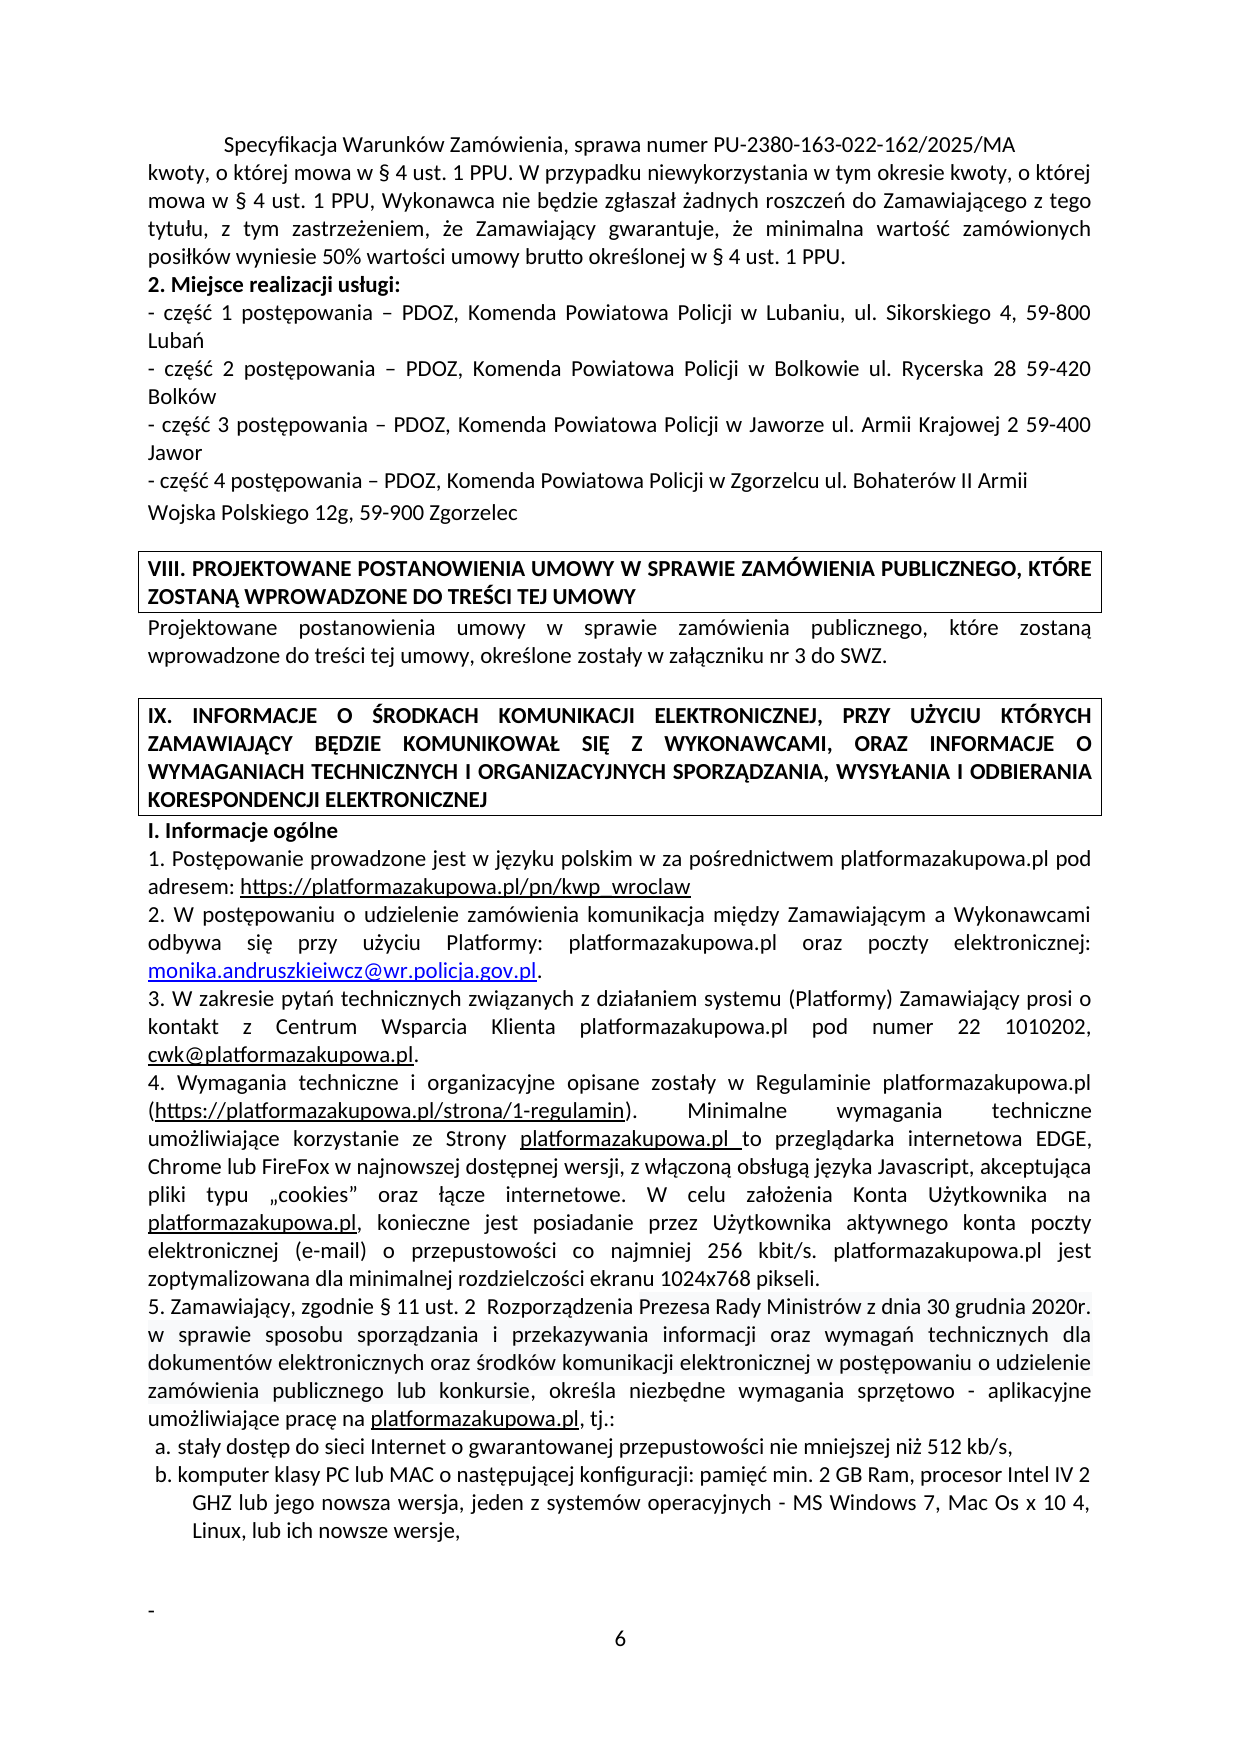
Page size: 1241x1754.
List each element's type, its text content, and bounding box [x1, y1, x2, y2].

text 5. Zamawiający, zgodnie § 11 ust. 2 Rozporządzenia Prezesa Rady Ministrów z dnia 30 grudnia 2020r. w sprawie sposobu sporządzania i przekazywania informacji oraz wymagań technicznych dla dokumentów elektronicznych oraz środków komunikacji elektronicznej w postępowaniu o udzielenie zamówienia publicznego lub konkursie, określa niezbędne wymagania sprzętowo - aplikacyjne umożliwiające pracę na platformazakupowa.pl, tj.: [148, 1376, 1093, 1432]
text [148, 158, 1093, 270]
list stały dostęp do sieci Internet o gwarantowanej przepustowości nie mniejszej niż 512 kb/s, [154, 1432, 1093, 1460]
text I. Informacje ogólne [148, 816, 1093, 844]
list komputer klasy PC lub MAC o następującej konfiguracji: pamięć min. 2 GB Ram, procesor Intel IV 2 GHZ lub jego nowsza wersja, jeden z systemów operacyjnych - MS Windows 7, Mac Os x 10 4, Linux, lub ich nowsze wersje, [154, 1460, 1093, 1544]
text - część 3 postępowania – PDOZ, Komenda Powiatowa Policji w Jaworze ul. Armii Krajowej 2 59-400 Jawor [148, 410, 1093, 466]
text VIII. PROJEKTOWANE POSTANOWIENIA UMOWY W SPRAWIE ZAMÓWIENIA PUBLICZNEGO, KTÓRE ZOSTANĄ WPROWADZONE DO TREŚCI TEJ UMOWY [139, 552, 1101, 612]
text 1. Postępowanie prowadzone jest w języku polskim w za pośrednictwem platformazakupowa.pl pod adresem: https://platformazakupowa.pl/pn/kwp_wroclaw [148, 844, 1093, 900]
text - część 1 postępowania – PDOZ, Komenda Powiatowa Policji w Lubaniu, ul. Sikorskiego 4, 59-800 Lubań [148, 298, 1093, 354]
text 4. Wymagania techniczne i organizacyjne opisane zostały w Regulaminie platformazakupowa.pl (https://platformazakupowa.pl/strona/1-regulamin). Minimalne wymagania techniczne umożliwiające korzystanie ze Strony platformazakupowa.pl to przeglądarka internetowa EDGE, Chrome lub FireFox w najnowszej dostępnej wersji, z włączoną obsługą języka Javascript, akceptująca pliki typu „cookies” oraz łącze internetowe. W celu założenia Konta Użytkownika na platformazakupowa.pl, konieczne jest posiadanie przez Użytkownika aktywnego konta poczty elektronicznej (e-mail) o przepustowości co najmniej 256 kbit/s. platformazakupowa.pl jest zoptymalizowana dla minimalnej rozdzielczości ekranu 1024x768 pikseli. [148, 1068, 1093, 1292]
text 2. Miejsce realizacji usługi: [148, 270, 1093, 298]
text - część 4 postępowania – PDOZ, Komenda Powiatowa Policji w Zgorzelcu ul. Bohaterów II Armii Wojska Polskiego 12g, 59-900 Zgorzelec [148, 466, 1093, 526]
text Projektowane postanowienia umowy w sprawie zamówienia publicznego, które zostaną wprowadzone do treści tej umowy, określone zostały w załączniku nr 3 do SWZ. [148, 613, 1093, 669]
text IX. INFORMACJE O ŚRODKACH KOMUNIKACJI ELEKTRONICZNEJ, PRZY UŻYCIU KTÓRYCH ZAMAWIAJĄCY BĘDZIE KOMUNIKOWAŁ SIĘ Z WYKONAWCAMI, ORAZ INFORMACJE O WYMAGANIACH TECHNICZNYCH I ORGANIZACYJNYCH SPORZĄDZANIA, WYSYŁANIA I ODBIERANIA KORESPONDENCJI ELEKTRONICZNEJ [139, 699, 1101, 815]
text 3. W zakresie pytań technicznych związanych z działaniem systemu (Platformy) Zamawiający prosi o kontakt z Centrum Wsparcia Klienta platformazakupowa.pl pod numer 22 1010202, cwk@platformazakupowa.pl. [148, 984, 1093, 1068]
text - część 2 postępowania – PDOZ, Komenda Powiatowa Policji w Bolkowie ul. Rycerska 28 59-420 Bolków [148, 354, 1093, 410]
text 2. W postępowaniu o udzielenie zamówienia komunikacja między Zamawiającym a Wykonawcami odbywa się przy użyciu Platformy: platformazakupowa.pl oraz poczty elektronicznej: monika.andruszkieiwcz@wr.policja.gov.pl. [148, 900, 1093, 984]
